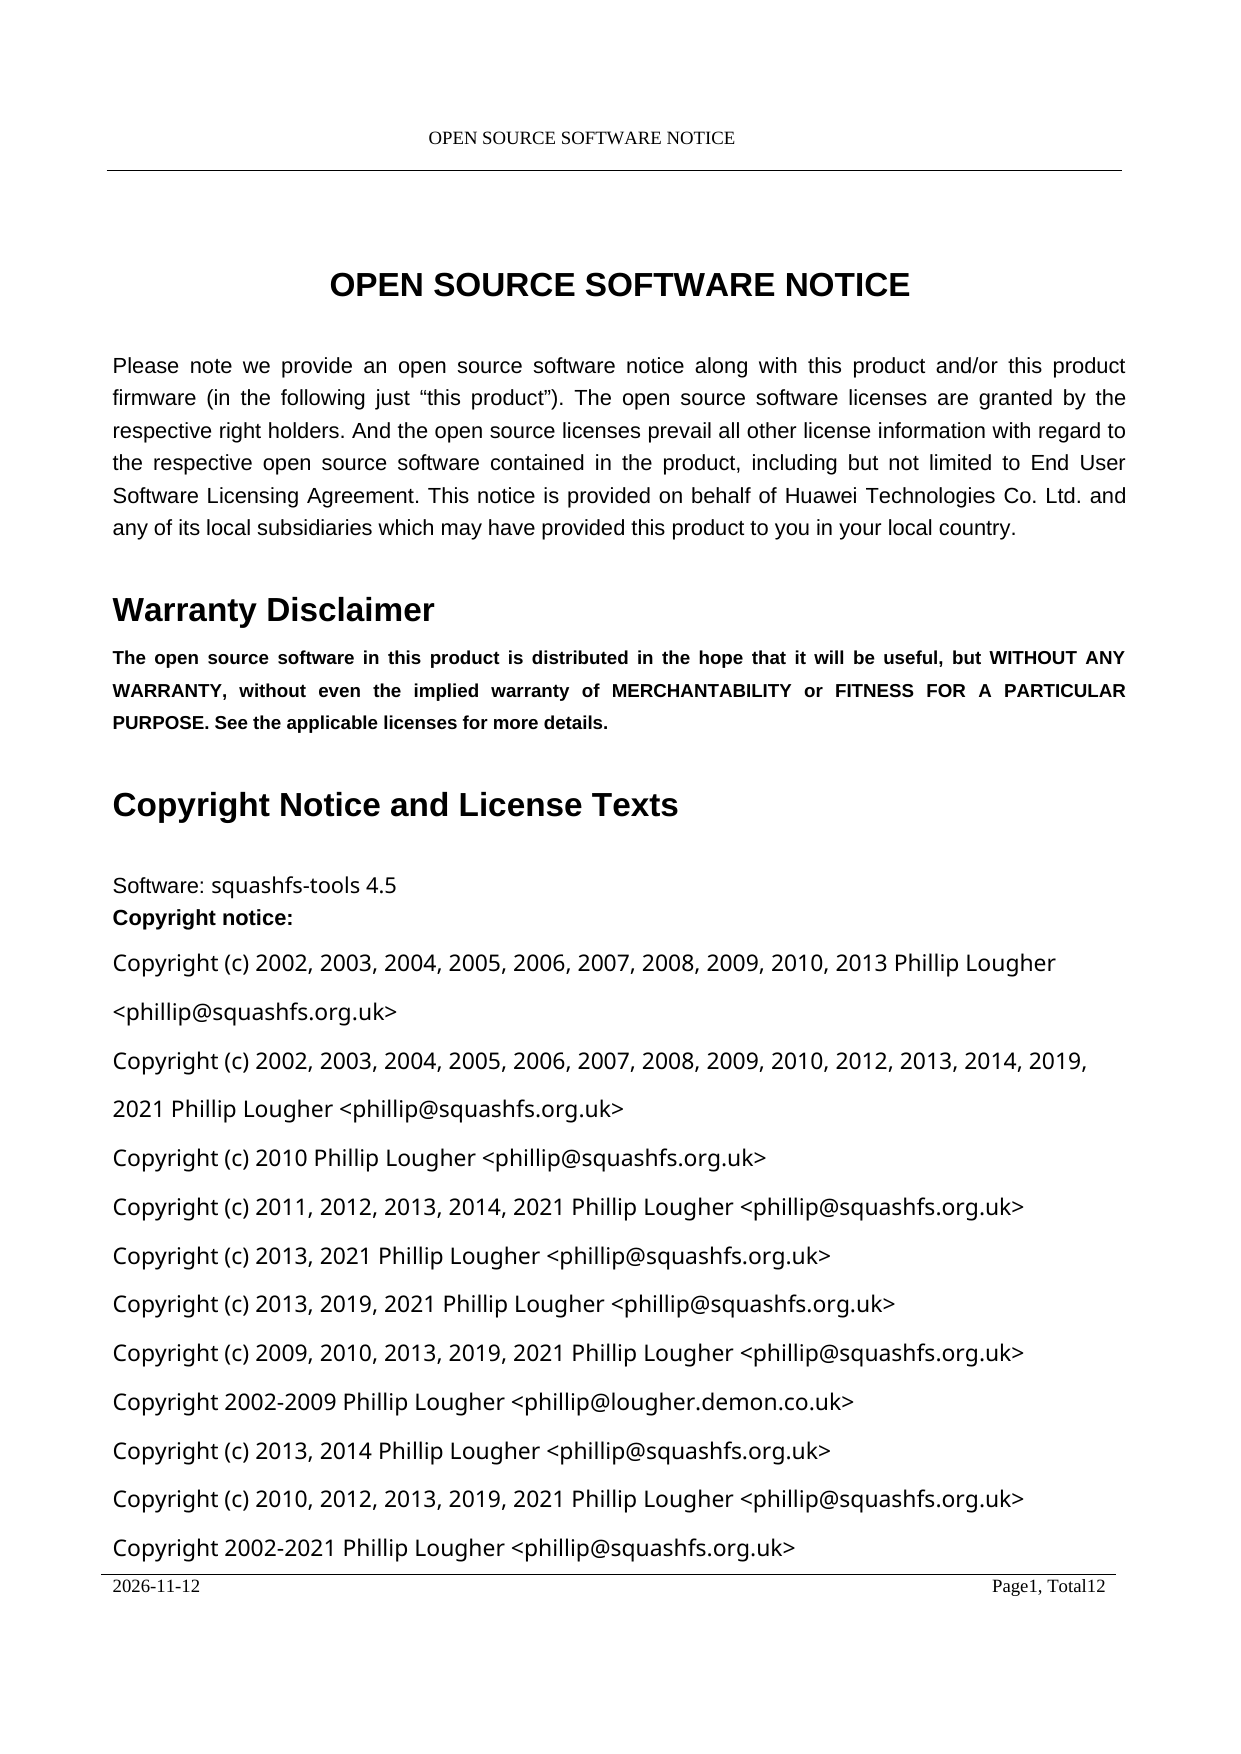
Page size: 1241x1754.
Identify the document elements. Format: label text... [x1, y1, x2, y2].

text The open source software in this product is distributed in the hope that it will be useful, but WITHOUT ANY WARRANTY, without even the implied warranty of MERCHANTABILITY or FITNESS FOR A PARTICULAR PURPOSE. See the applicable licenses for more details. [112, 641, 1128, 739]
text Software: squashfs-tools 4.5 [112, 869, 1128, 901]
text Copyright Notice and License Texts [112, 771, 1128, 836]
text Please note we provide an open source software notice along with this product and/or this product firmware (in the following just “this product”). The open source software licenses are granted by the respective right holders. And the open source licenses prevail all other license information with regard to the respective open source software contained in the product, including but not limited to End User Software Licensing Agreement. This notice is provided on behalf of Huawei Technologies Co. Ltd. and any of its local subsidiaries which may have provided this product to you in your local country. [112, 349, 1128, 544]
text Copyright notice: [112, 901, 1128, 934]
text Warranty Disclaimer [112, 576, 1128, 641]
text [112, 947, 1128, 1564]
text OPEN SOURCE SOFTWARE NOTICE [112, 251, 1128, 316]
